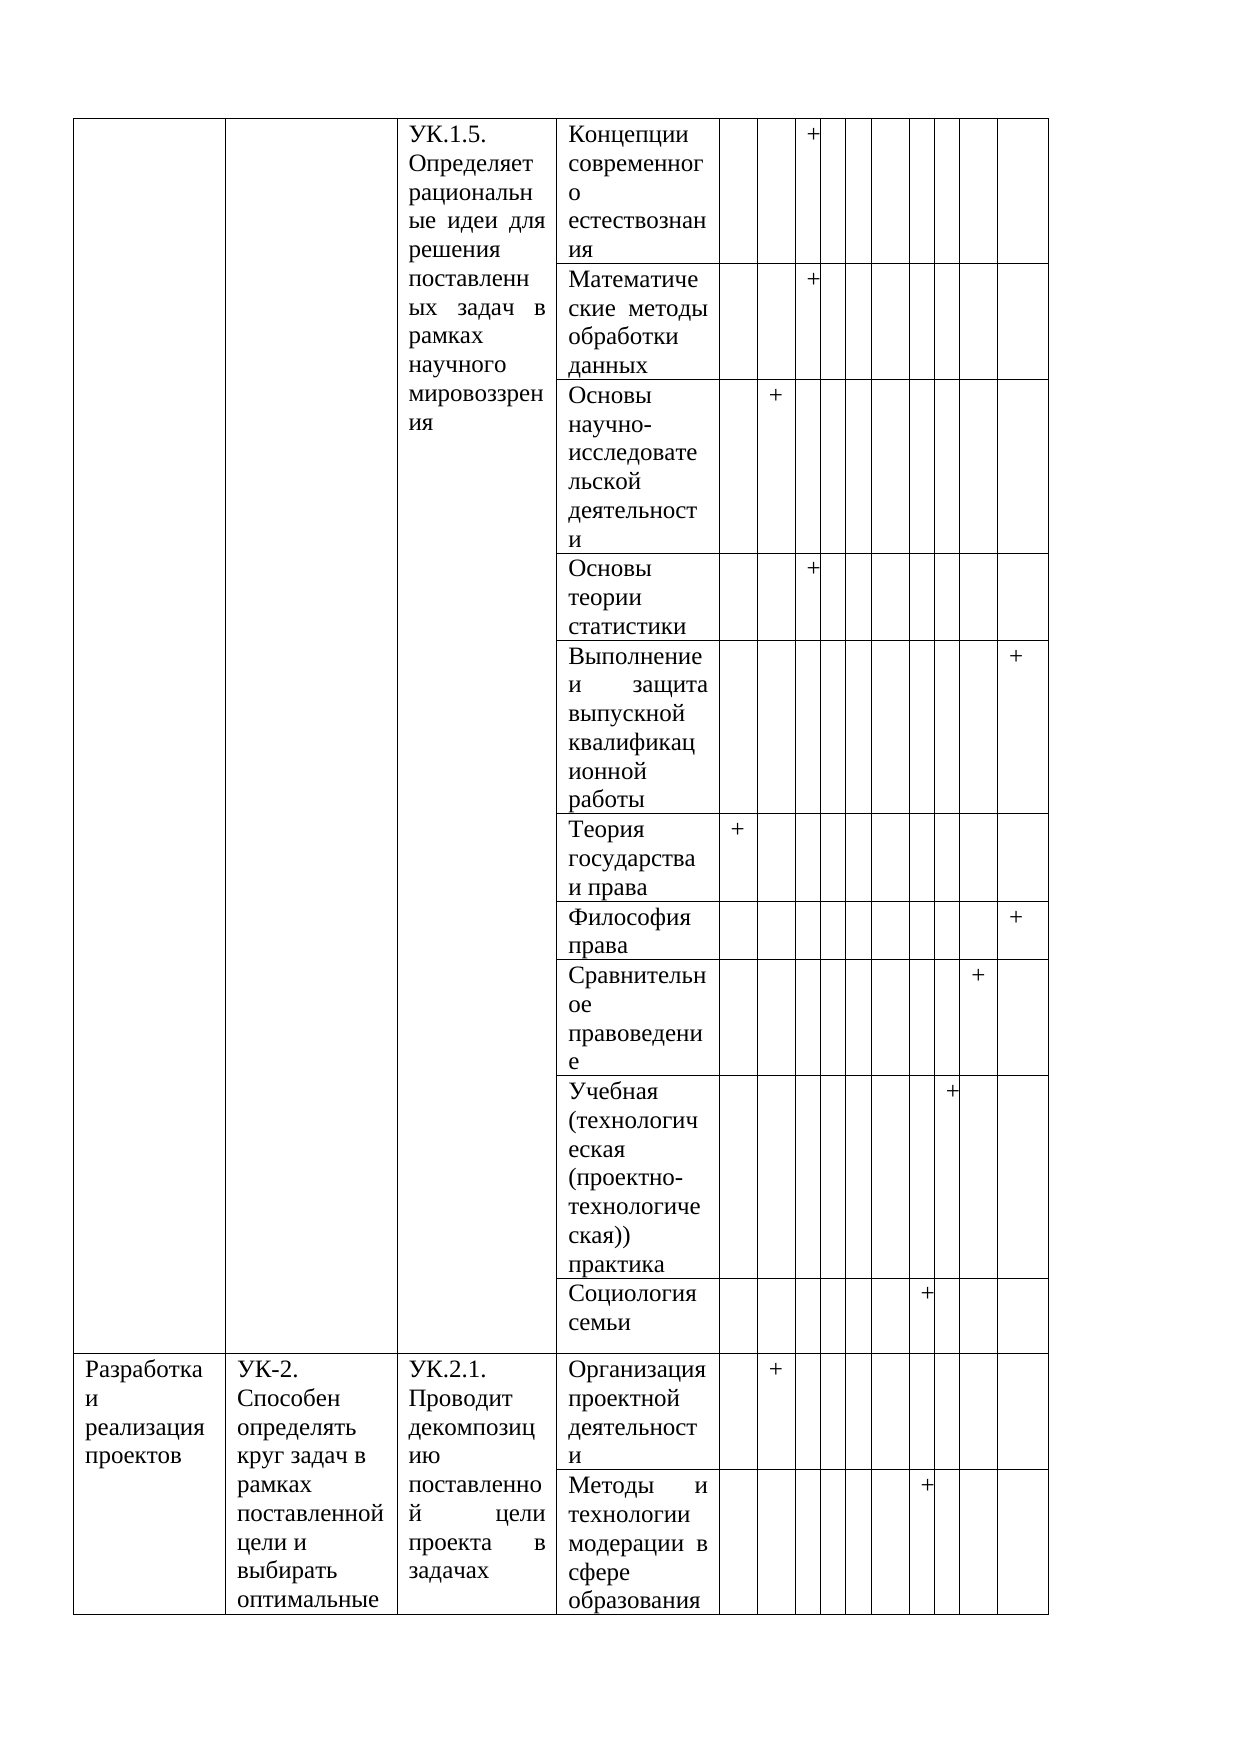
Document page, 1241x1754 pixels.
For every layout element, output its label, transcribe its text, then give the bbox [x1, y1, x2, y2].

table_cell [935, 960, 959, 1075]
table_cell Теория государства и права [557, 814, 719, 901]
table_cell [960, 641, 997, 813]
table_cell [720, 119, 757, 263]
table_cell [846, 641, 871, 813]
table_cell + [758, 380, 795, 552]
table_cell [720, 641, 757, 813]
table_cell [960, 554, 997, 640]
table_cell [935, 380, 959, 552]
table_cell [846, 960, 871, 1075]
table_cell Математические методы обработки данных [557, 264, 719, 379]
table_cell [872, 641, 909, 813]
table_cell [910, 814, 934, 901]
table_cell [872, 119, 909, 263]
table_cell Философия права [557, 902, 719, 959]
table_cell Основы научно-исследовательской деятельности [557, 380, 719, 552]
table_cell [872, 380, 909, 552]
table_cell [846, 1354, 871, 1469]
table_cell [935, 641, 959, 813]
table_cell [821, 1279, 845, 1353]
table_cell [910, 960, 934, 1075]
table_cell Организация проектной деятельности [557, 1354, 719, 1469]
table_cell [910, 641, 934, 813]
table_cell [998, 380, 1048, 552]
table_cell [821, 380, 845, 552]
table_cell [872, 1470, 909, 1614]
table_cell [998, 1279, 1048, 1353]
table_cell [998, 554, 1048, 640]
table_cell [758, 641, 795, 813]
table_cell [935, 1470, 959, 1614]
table_cell [935, 119, 959, 263]
table_cell [910, 1354, 934, 1469]
table_cell [910, 380, 934, 552]
table_cell [910, 1076, 934, 1277]
table_cell [796, 380, 820, 552]
table_cell [846, 119, 871, 263]
table_cell [910, 902, 934, 959]
table_cell [960, 380, 997, 552]
table_cell + [910, 1279, 934, 1353]
table_cell [821, 902, 845, 959]
table_cell Социология семьи [557, 1279, 719, 1353]
table_cell УК.2.1. Проводит декомпозицию поставленной цели проекта в задачах [398, 1354, 556, 1614]
table_cell [998, 960, 1048, 1075]
table_cell [960, 1470, 997, 1614]
table_cell [872, 1076, 909, 1277]
table_cell [758, 1076, 795, 1277]
table_cell Разработка и реализация проектов [74, 1354, 225, 1614]
table_cell [758, 264, 795, 379]
table_cell [935, 554, 959, 640]
table_cell [720, 902, 757, 959]
table_cell [872, 1354, 909, 1469]
table_cell [935, 264, 959, 379]
table_cell [758, 902, 795, 959]
table_cell [872, 960, 909, 1075]
table_cell [720, 960, 757, 1075]
table_cell [758, 1279, 795, 1353]
table_cell [846, 1279, 871, 1353]
table_cell [846, 1076, 871, 1277]
table_cell + [720, 814, 757, 901]
table_cell [758, 554, 795, 640]
table_cell [960, 1279, 997, 1353]
table_cell [758, 960, 795, 1075]
table_cell + [796, 554, 820, 640]
table_cell [821, 119, 845, 263]
table_cell + [960, 960, 997, 1075]
table_cell [821, 264, 845, 379]
table_cell [872, 1279, 909, 1353]
table_cell + [758, 1354, 795, 1469]
table_cell [796, 1354, 820, 1469]
table_cell [935, 1279, 959, 1353]
table_cell [998, 264, 1048, 379]
table_cell Выполнение и защита выпускной квалификационной работы [557, 641, 719, 813]
table_cell [758, 814, 795, 901]
table_cell + [910, 1470, 934, 1614]
table_cell [960, 1354, 997, 1469]
table_cell + [935, 1076, 959, 1277]
table_cell [796, 1076, 820, 1277]
table_cell [821, 1470, 845, 1614]
table_cell [758, 119, 795, 263]
table_cell [821, 960, 845, 1075]
table_cell УК-2. Способен определять круг задач в рамках поставленной цели и выбирать оптимальные способы их решения, исходя из действующих правовых норм, имеющихся ресурсов и ограничений [226, 1354, 397, 1614]
table_cell [796, 641, 820, 813]
table_cell [720, 1279, 757, 1353]
table_cell [720, 264, 757, 379]
table_cell [935, 814, 959, 901]
table_cell [872, 902, 909, 959]
table_cell [910, 119, 934, 263]
table_cell [758, 1470, 795, 1614]
table_cell [872, 264, 909, 379]
table_cell [998, 119, 1048, 263]
table_cell [910, 264, 934, 379]
table_cell + [796, 264, 820, 379]
table_cell [960, 119, 997, 263]
table_cell [720, 380, 757, 552]
table_cell + [998, 902, 1048, 959]
table_cell [846, 554, 871, 640]
table_cell [821, 1076, 845, 1277]
table_cell [846, 380, 871, 552]
table_cell [960, 1076, 997, 1277]
table_cell [796, 902, 820, 959]
table_cell [846, 1470, 871, 1614]
table_cell [935, 902, 959, 959]
table_cell Учебная (технологическая (проектно-технологическая)) практика [557, 1076, 719, 1277]
table_cell Сравнительное правоведение [557, 960, 719, 1075]
table_cell [998, 1076, 1048, 1277]
table_cell УК.1.5. Определяет рациональные идеи для решения поставленных задач в рамках научного мировоззрения [398, 119, 556, 1353]
table_cell Основы теории статистики [557, 554, 719, 640]
table_cell [796, 960, 820, 1075]
table_cell + [998, 641, 1048, 813]
table_cell [935, 1354, 959, 1469]
table_cell Концепции современного естествознания [557, 119, 719, 263]
table_cell [960, 814, 997, 901]
table_cell [960, 264, 997, 379]
table_cell [720, 1470, 757, 1614]
table_cell [872, 814, 909, 901]
table_cell [910, 554, 934, 640]
table_cell [821, 554, 845, 640]
table_cell [998, 1354, 1048, 1469]
table_cell Методы и технологии модерации в сфере образования [557, 1470, 719, 1614]
table_cell [998, 814, 1048, 901]
table_cell [796, 814, 820, 901]
table_cell [796, 1279, 820, 1353]
table_cell + [796, 119, 820, 263]
table_cell [998, 1470, 1048, 1614]
table_cell [720, 554, 757, 640]
table_cell [846, 902, 871, 959]
table_cell [846, 264, 871, 379]
table_cell [720, 1076, 757, 1277]
table_cell [720, 1354, 757, 1469]
table_cell [821, 1354, 845, 1469]
table_cell [846, 814, 871, 901]
table_cell [960, 902, 997, 959]
table_cell [796, 1470, 820, 1614]
table_cell [821, 641, 845, 813]
table_cell [872, 554, 909, 640]
table_cell [821, 814, 845, 901]
